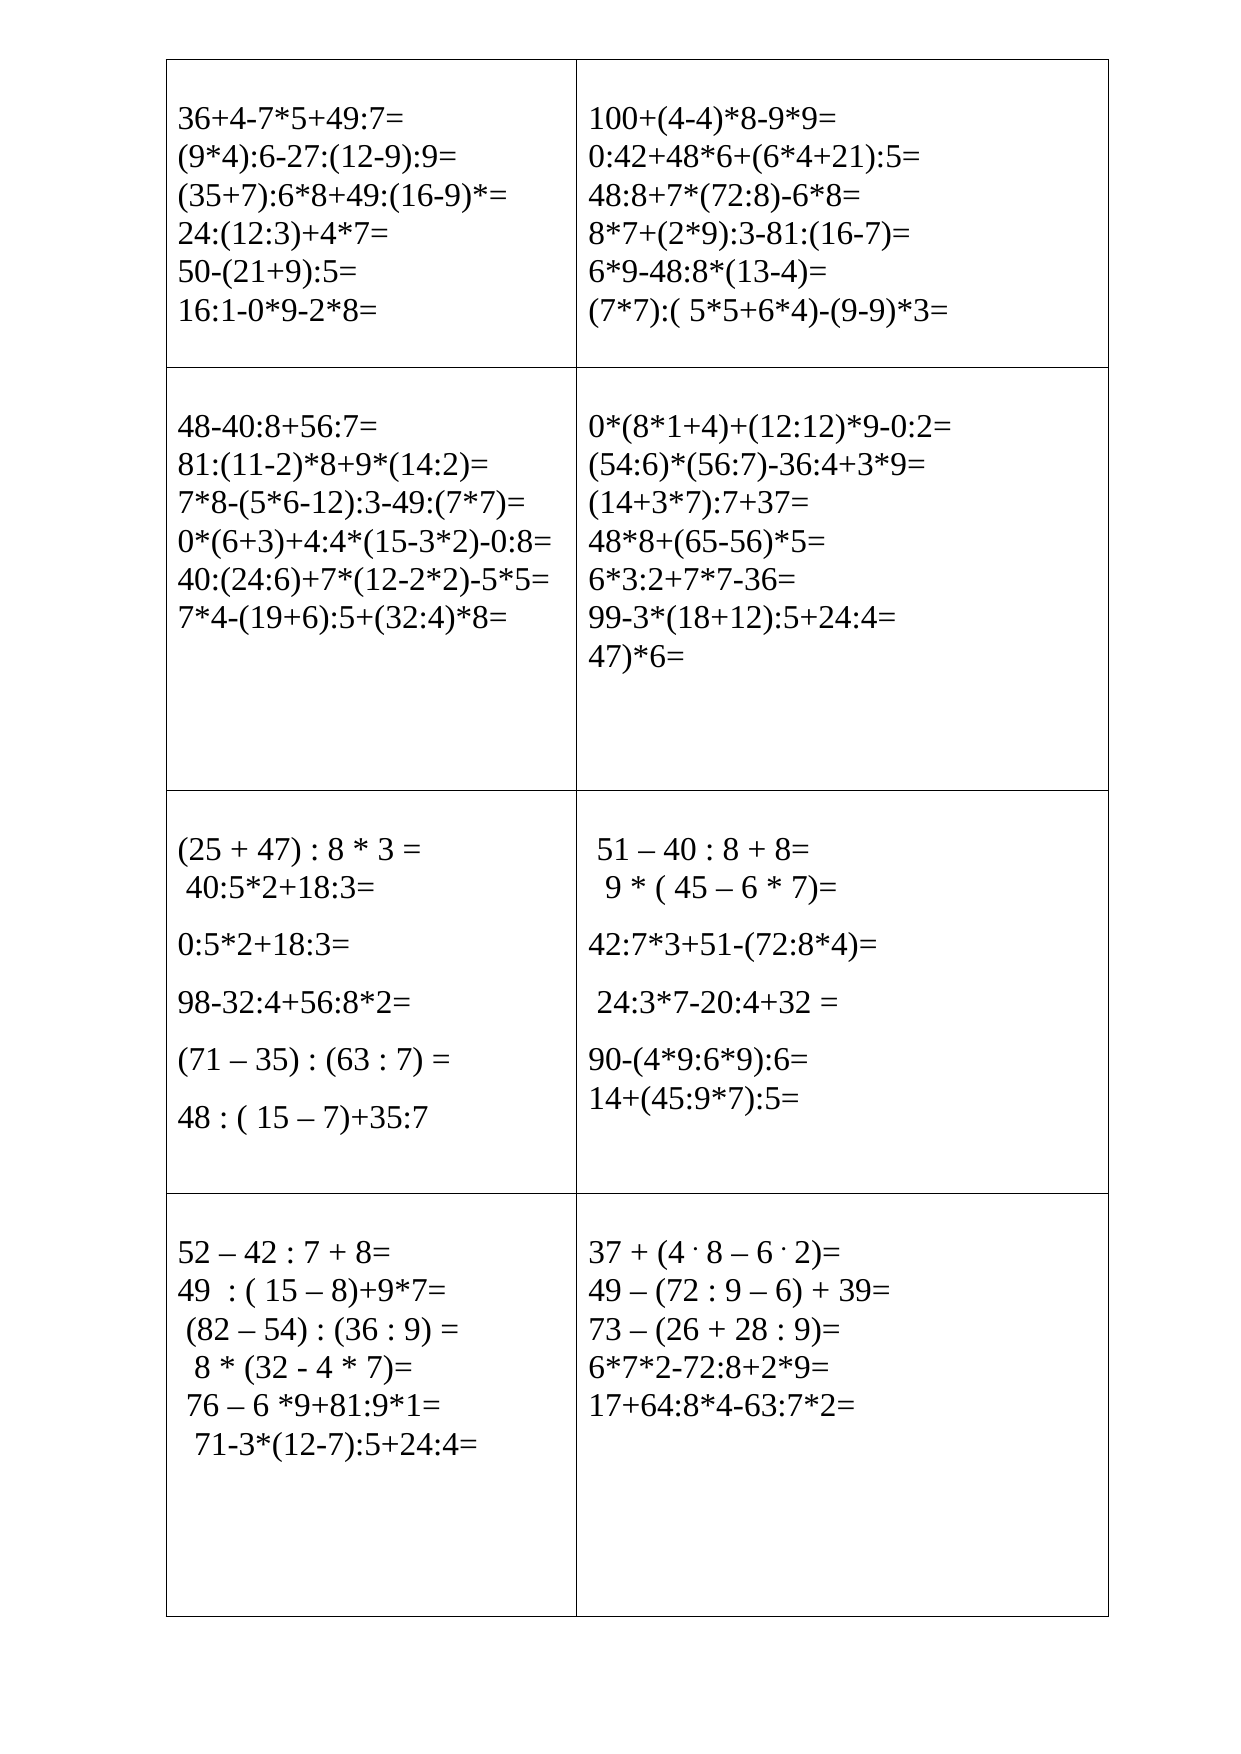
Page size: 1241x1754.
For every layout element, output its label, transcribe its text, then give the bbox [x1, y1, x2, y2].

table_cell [577, 1194, 1108, 1616]
table_header 36+4-7*5+49:7= (9*4):6-27:(12-9):9= (35+7):6*8+49:(16-9)*= 24:(12:3)+4*7= 50-(21+9):5= 16:1-0*9-2*8= [167, 60, 576, 367]
table_cell 0*(8*1+4)+(12:12)*9-0:2= (54:6)*(56:7)-36:4+3*9= (14+3*7):7+37= 48*8+(65-56)*5= 6*3:2+7*7-36= 2*(18+2):5-6= 99-3*(18+12):5+24:4= 63:9+(54-47)*6= [577, 368, 1108, 789]
table_cell 51 – 40 : 8 + 8= 9 * ( 45 – 6 * 7)= 42:7*3+51-(72:8*4)= 24:3*7-20:4+32 = 90-(4*9:6*9):6= 14+(45:9*7):5= [577, 791, 1108, 1193]
table_cell (25 + 47) : 8 * 3 = 40:5*2+18:3= 0:5*2+18:3= 98-32:4+56:8*2= (71 – 35) : (63 : 7) = 48 : ( 15 – 7)+35:7 [167, 791, 576, 1193]
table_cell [167, 1194, 576, 1616]
table_header 100+(4-4)*8-9*9= 0:42+48*6+(6*4+21):5= 48:8+7*(72:8)-6*8= 8*7+(2*9):3-81:(16-7)= 6*9-48:8*(13-4)= (7*7):( 5*5+6*4)-(9-9)*3= [577, 60, 1108, 367]
table_cell 48-40:8+56:7= 81:(11-2)*8+9*(14:2)= 7*8-(5*6-12):3-49:(7*7)= 0*(6+3)+4:4*(15-3*2)-0:8= 40:(24:6)+7*(12-2*2)-5*5= 7*4-(19+6):5+(32:4)*8= [167, 368, 576, 789]
